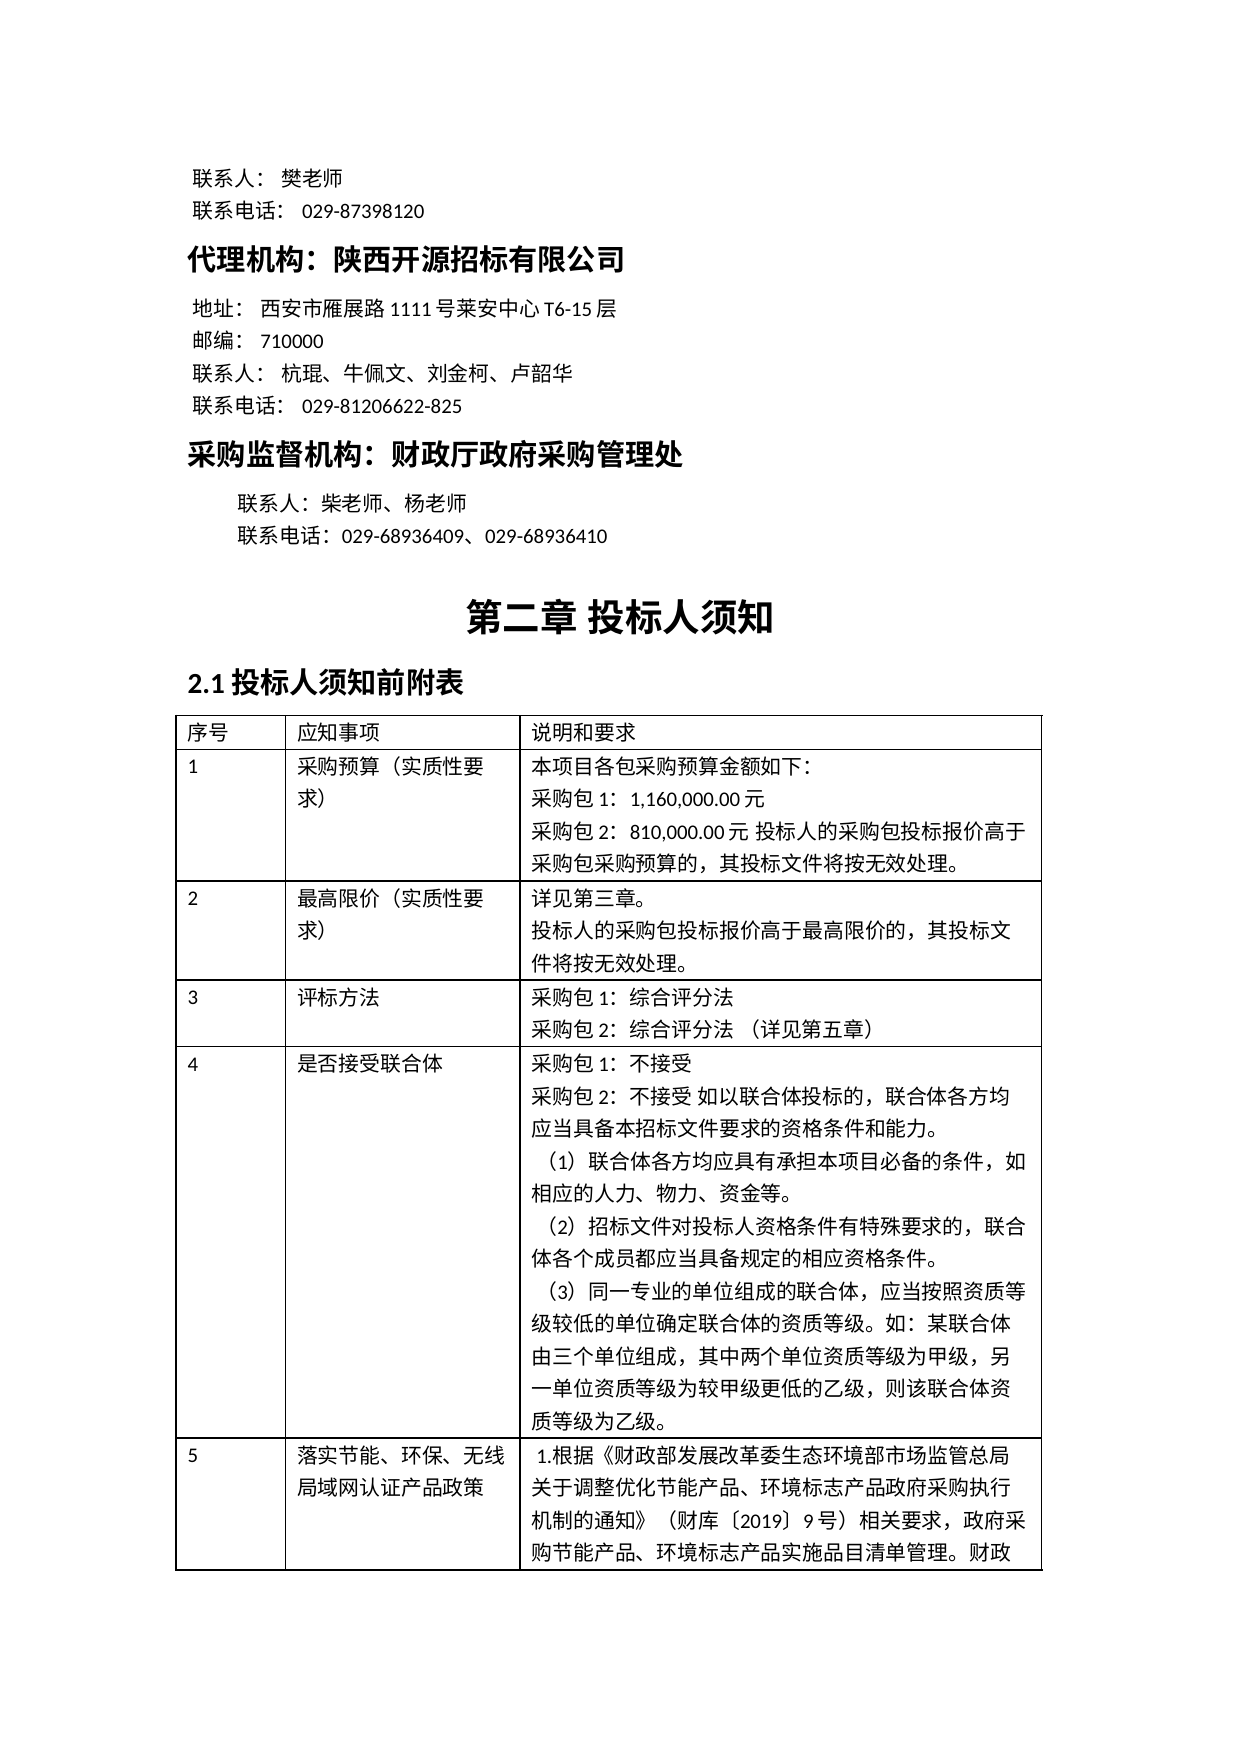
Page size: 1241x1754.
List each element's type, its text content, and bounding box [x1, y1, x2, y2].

text 2.1投标人须知前附表 [187, 649, 1053, 714]
table_cell 最高限价（实质性要求） [286, 882, 519, 979]
table_header 说明和要求 [521, 716, 1041, 748]
text 联系人： 樊老师 [187, 162, 1053, 194]
text 联系电话： 029-87398120 [187, 194, 1053, 227]
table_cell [521, 1439, 1041, 1569]
table_cell 1 [177, 750, 285, 880]
text 联系电话：029-68936409、029-68936410 [187, 519, 1053, 552]
text 联系电话： 029-81206622-825 [187, 389, 1053, 422]
table_cell 5 [177, 1439, 285, 1569]
text 代理机构：陕西开源招标有限公司 [187, 227, 1053, 292]
text 第二章 投标人须知 [187, 584, 1053, 649]
table_cell 是否接受联合体 [286, 1047, 519, 1437]
text 地址： 西安市雁展路1111号莱安中心T6-15层 [187, 292, 1053, 324]
table_cell 本项目各包采购预算金额如下： 采购包1：1,160,000.00元 采购包2：810,000.00元 投标人的采购包投标报价高于采购包采购预算的，其投标文件将按无效处理。 [521, 750, 1041, 880]
table_cell 采购预算（实质性要求） [286, 750, 519, 880]
text 联系人： 杭琨、牛佩文、刘金柯、卢韶华 [187, 357, 1053, 389]
table_header 序号 [177, 716, 285, 748]
table_cell 3 [177, 981, 285, 1046]
table_header 应知事项 [286, 716, 519, 748]
text 联系人：柴老师、杨老师 [187, 487, 1053, 519]
table_cell 详见第三章。 投标人的采购包投标报价高于最高限价的，其投标文件将按无效处理。 [521, 882, 1041, 979]
text 邮编： 710000 [187, 324, 1053, 357]
table_cell 2 [177, 882, 285, 979]
table_cell 4 [177, 1047, 285, 1437]
table_cell 评标方法 [286, 981, 519, 1046]
table_cell 采购包1：综合评分法 采购包2：综合评分法 （详见第五章） [521, 981, 1041, 1046]
text 采购监督机构：财政厅政府采购管理处 [187, 422, 1053, 487]
table_cell 采购包1：不接受 采购包2：不接受 如以联合体投标的，联合体各方均应当具备本招标文件要求的资格条件和能力。 （1）联合体各方均应具有承担本项目必备的条件，如相应的人力、物力、资金等。 （2）招标文件对投标人资格条件有特殊要求的，联合体各个成员都应当具备规定的相应资格条件。 （3）同一专业的单位组成的联合体，应当按照资质等级较低的单位确定联合体的资质等级。如：某联合体由三个单位组成，其中两个单位资质等级为甲级，另一单位资质等级为较甲级更低的乙级，则该联合体资质等级为乙级。 [521, 1047, 1041, 1437]
table_cell 落实节能、环保、无线局域网认证产品政策 [286, 1439, 519, 1569]
